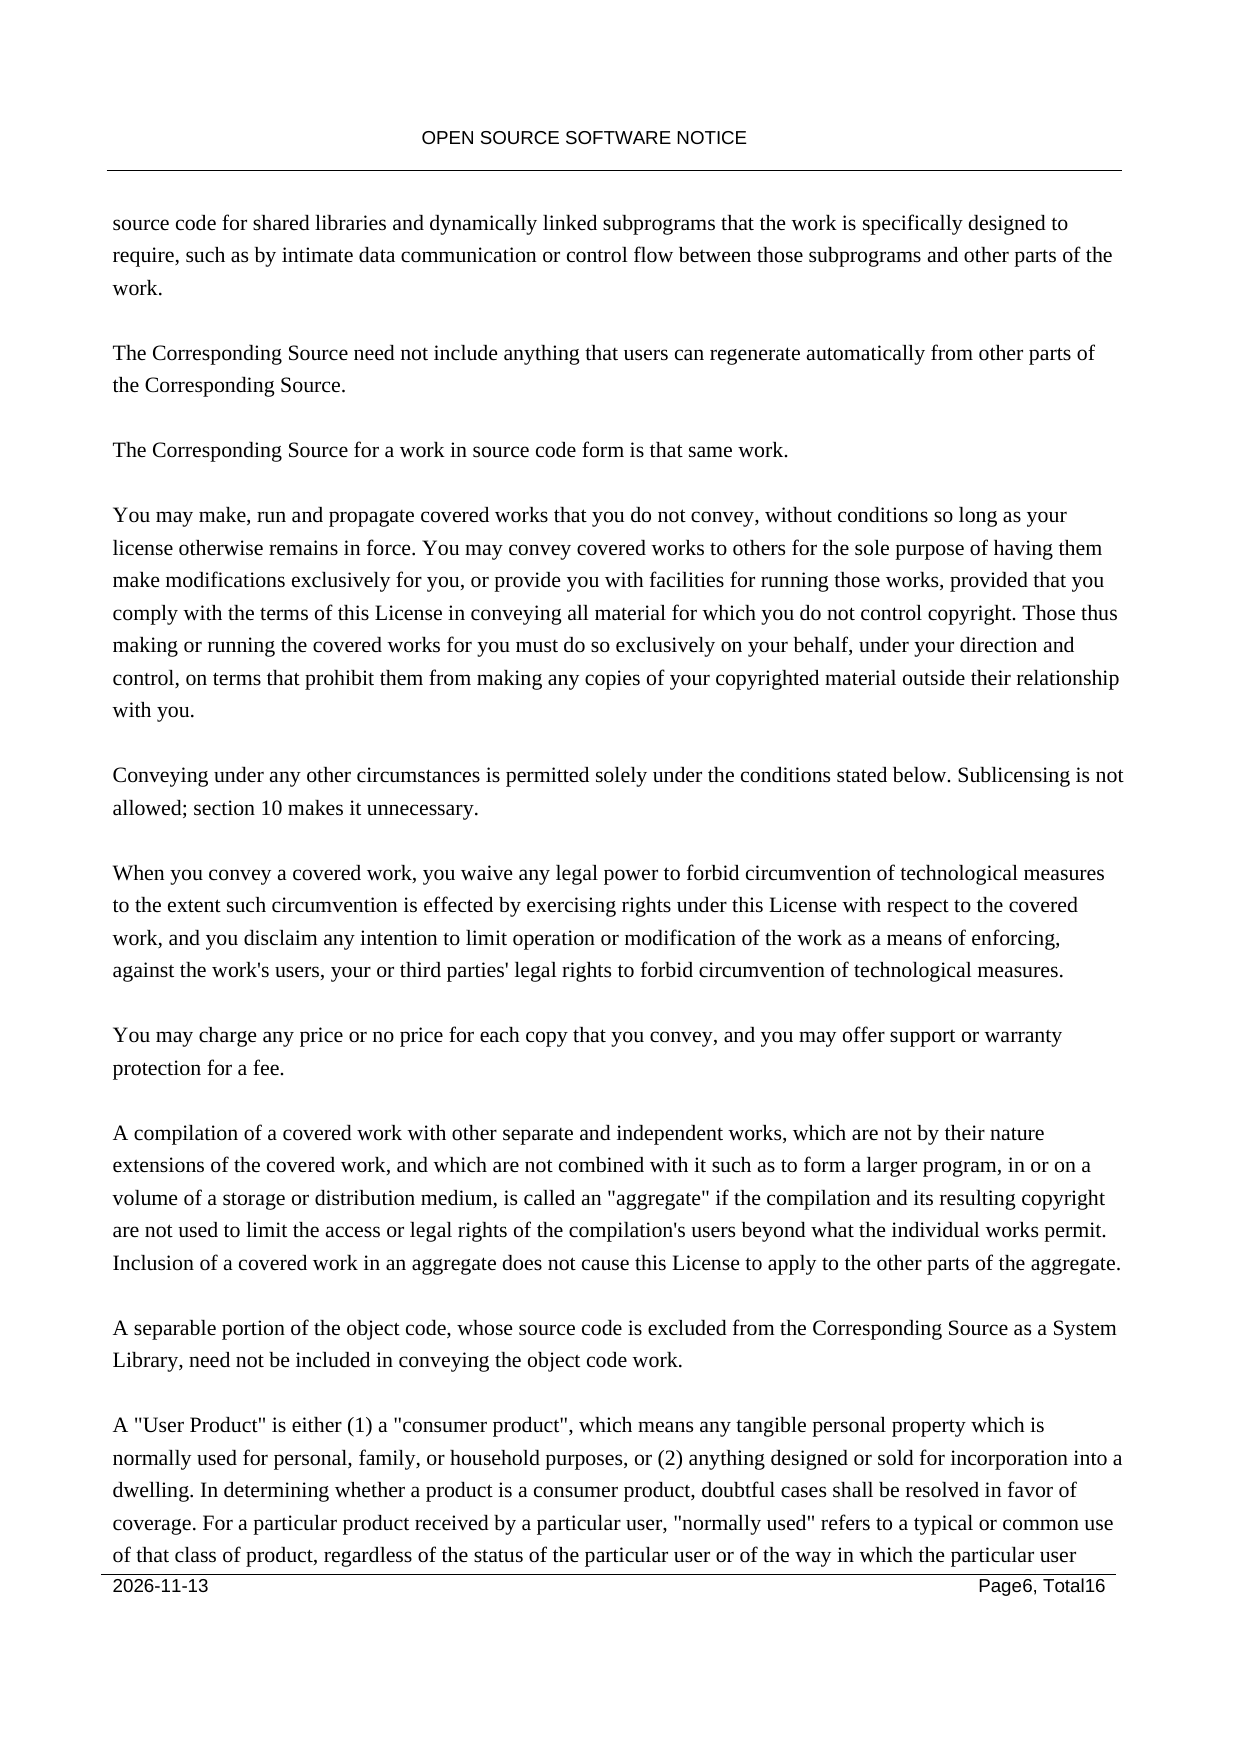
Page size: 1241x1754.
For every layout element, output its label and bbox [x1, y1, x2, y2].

text [112, 206, 1128, 1571]
